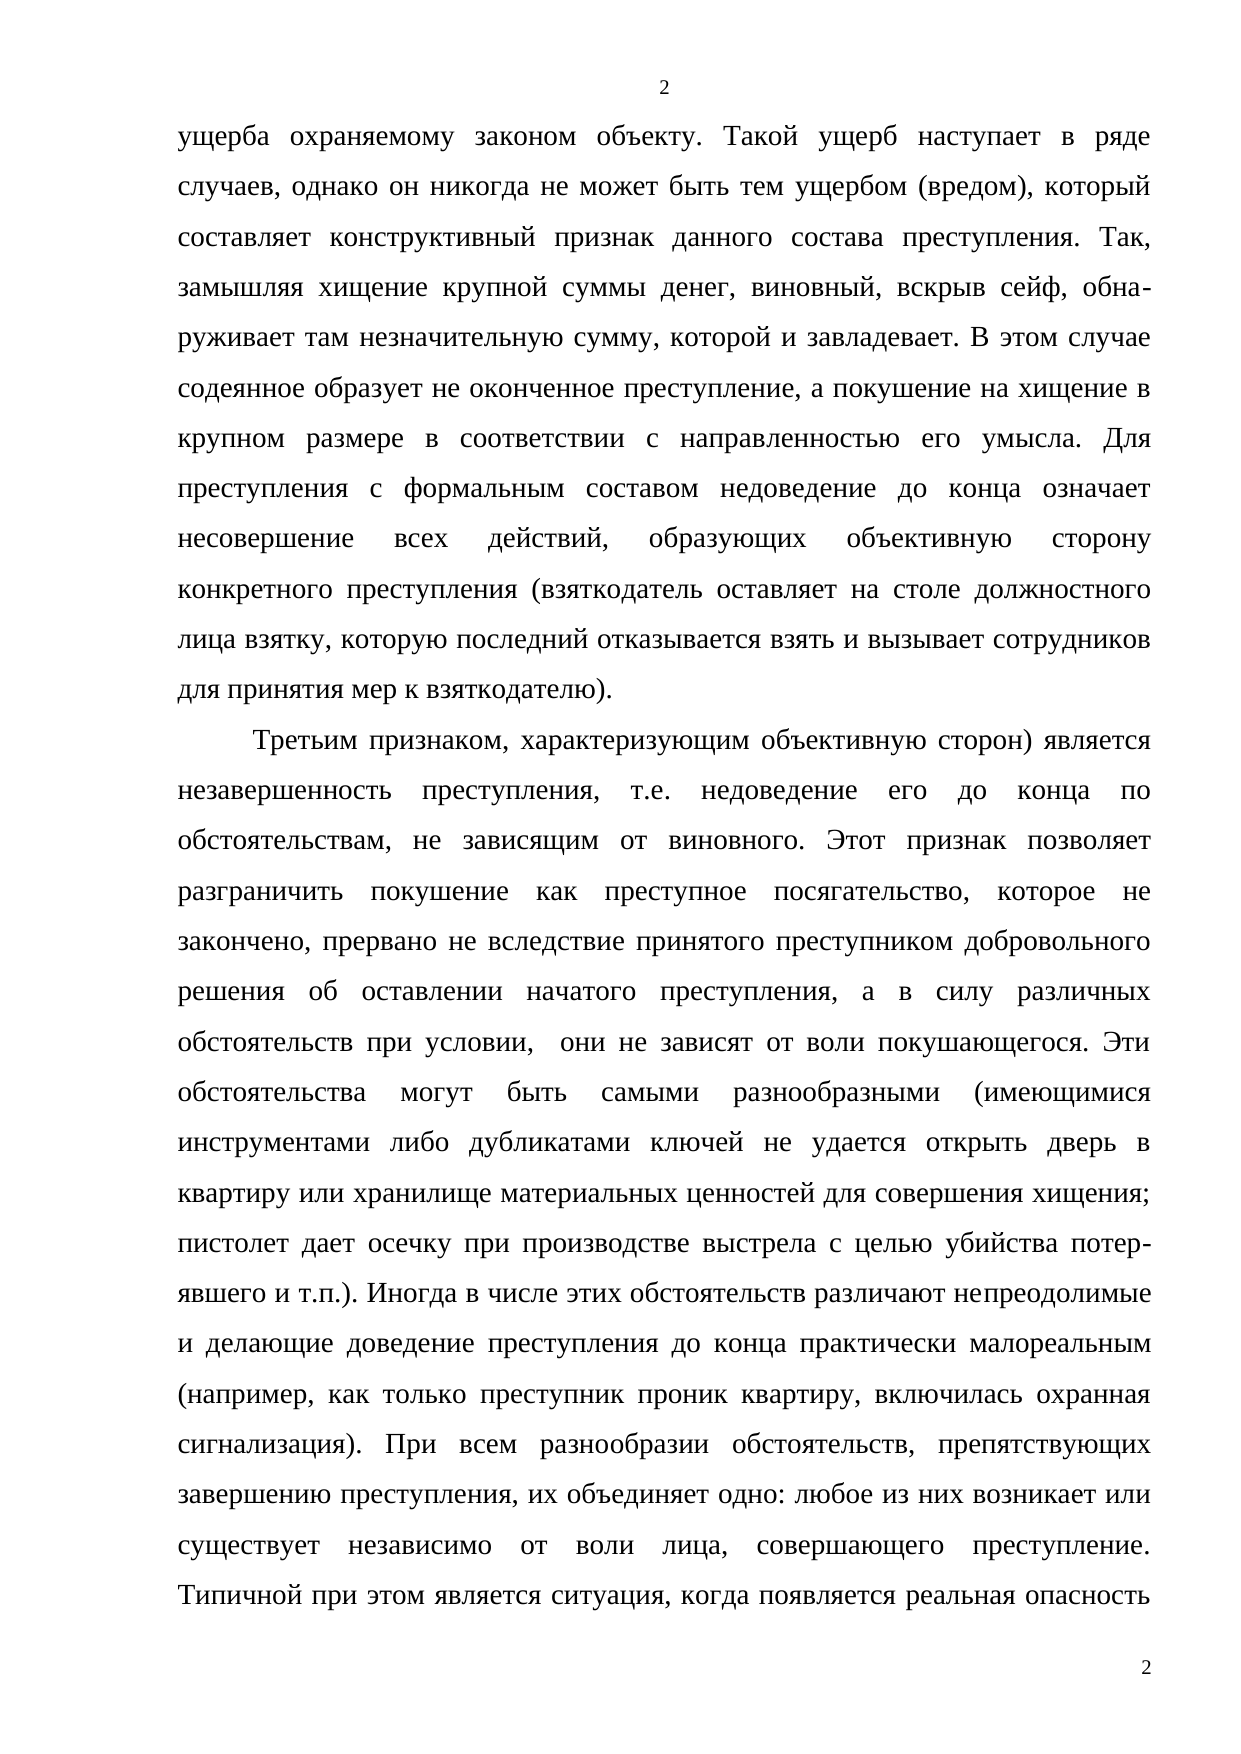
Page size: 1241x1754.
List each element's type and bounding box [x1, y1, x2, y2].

text [177, 118, 1152, 705]
text [177, 722, 1152, 1611]
